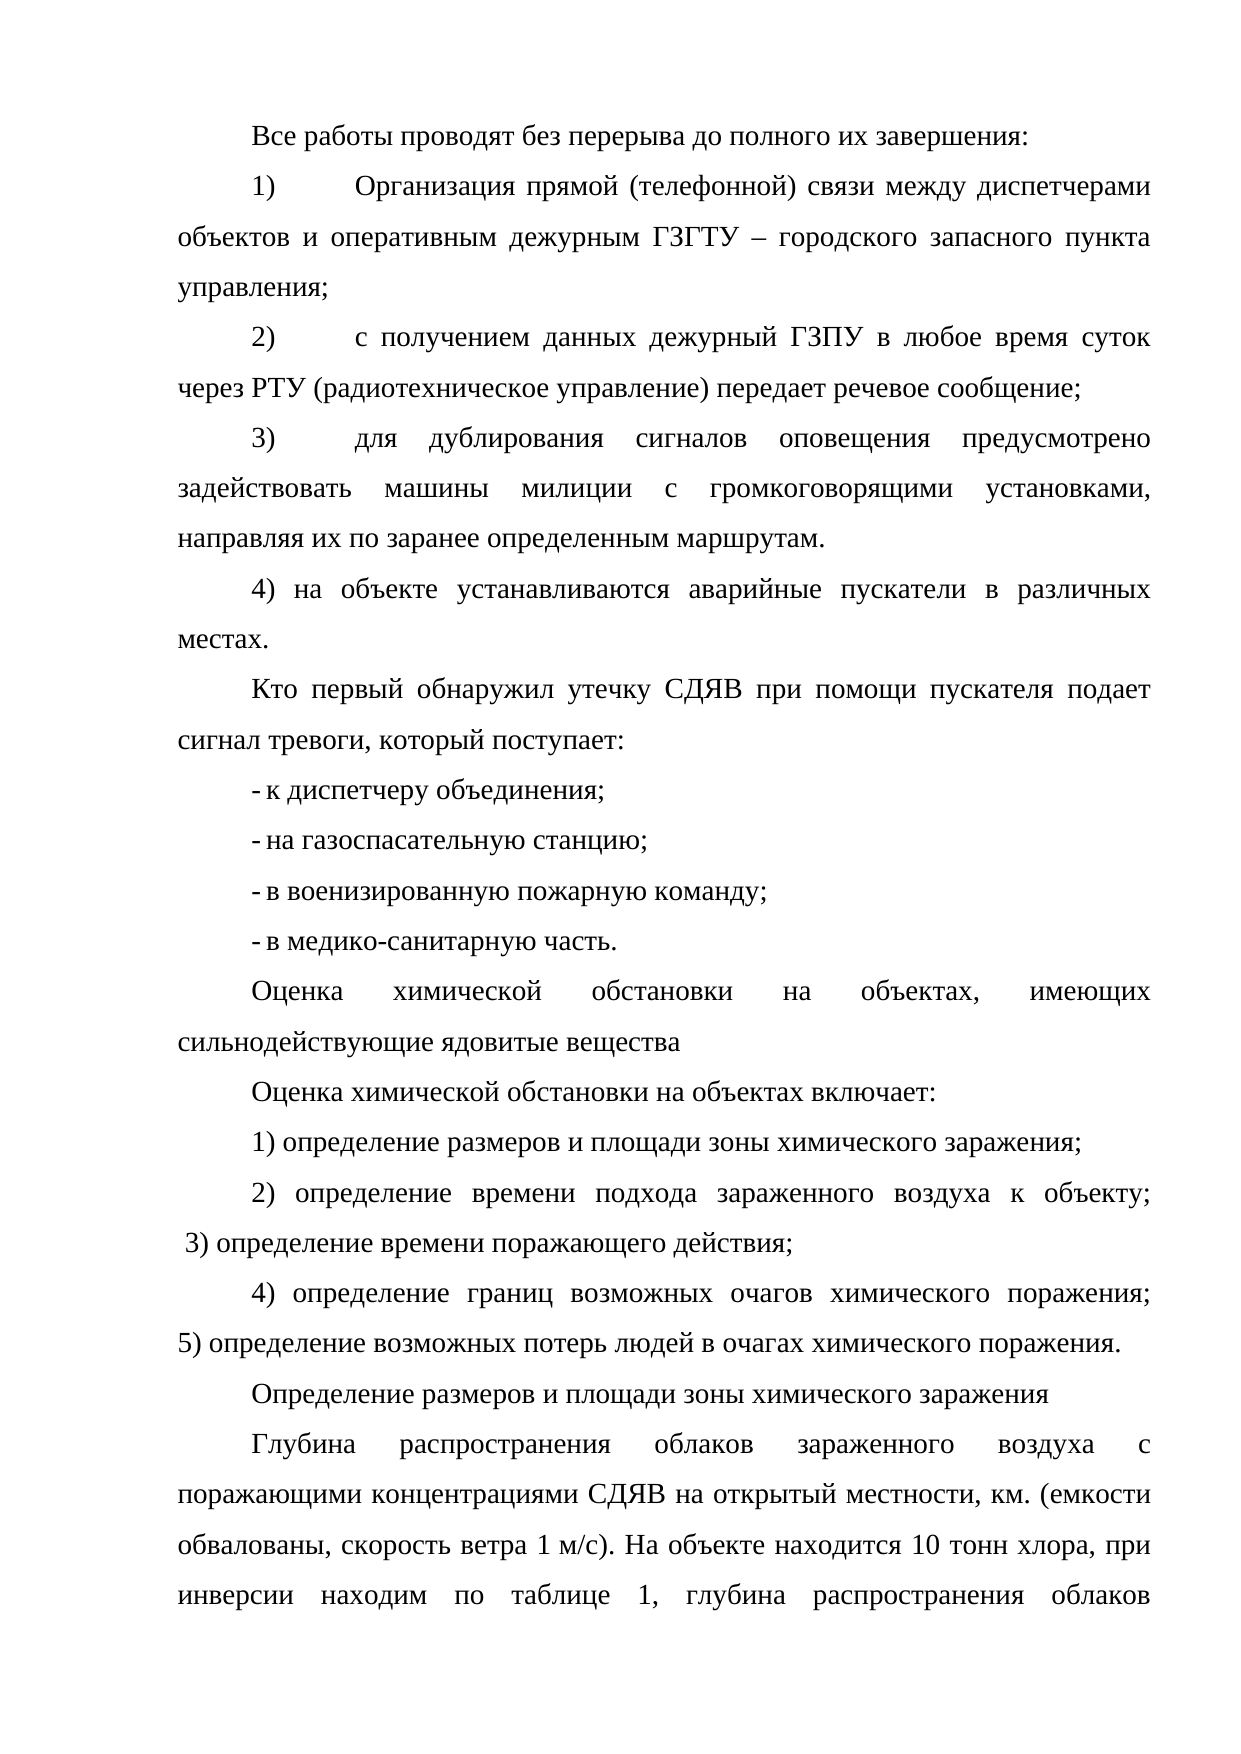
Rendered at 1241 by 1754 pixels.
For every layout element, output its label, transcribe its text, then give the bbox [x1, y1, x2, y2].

text Оценка химической обстановки на объектах включает: [177, 1074, 1152, 1108]
list на газоспасательную станцию; [177, 822, 1152, 856]
list к диспетчеру объединения; [177, 772, 1152, 806]
text Определение размеров и площади зоны химического заражения [177, 1376, 1152, 1409]
list Организация прямой (телефонной) связи между диспетчерами объектов и оперативным дежурным ГЗГТУ – городского запасного пункта управления; [177, 168, 1152, 303]
list для дублирования сигналов оповещения предусмотрено задействовать машины милиции с громкоговорящими установками, направляя их по заранее определенным маршрутам. [177, 420, 1152, 554]
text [177, 1426, 1152, 1611]
text 4) определение границ возможных очагов химического поражения; 5) определение возможных потерь людей в очагах химического поражения. [177, 1275, 1152, 1359]
text 4) на объекте устанавливаются аварийные пускатели в различных местах. [177, 571, 1152, 655]
list с получением данных дежурный ГЗПУ в любое время суток через РТУ (радиотехническое управление) передает речевое сообщение; [177, 319, 1152, 403]
text Все работы проводят без перерыва до полного их завершения: [177, 118, 1152, 152]
list в медико-санитарную часть. [177, 923, 1152, 957]
text 2) определение времени подхода зараженного воздуха к объекту; 3) определение времени поражающего действия; [177, 1175, 1152, 1258]
list в военизированную пожарную команду; [177, 873, 1152, 906]
text Оценка химической обстановки на объектах, имеющих сильнодействующие ядовитые вещества [177, 973, 1152, 1057]
text 1) определение размеров и площади зоны химического заражения; [177, 1124, 1152, 1158]
text Кто первый обнаружил утечку СДЯВ при помощи пускателя подает сигнал тревоги, который поступает: [177, 672, 1152, 755]
